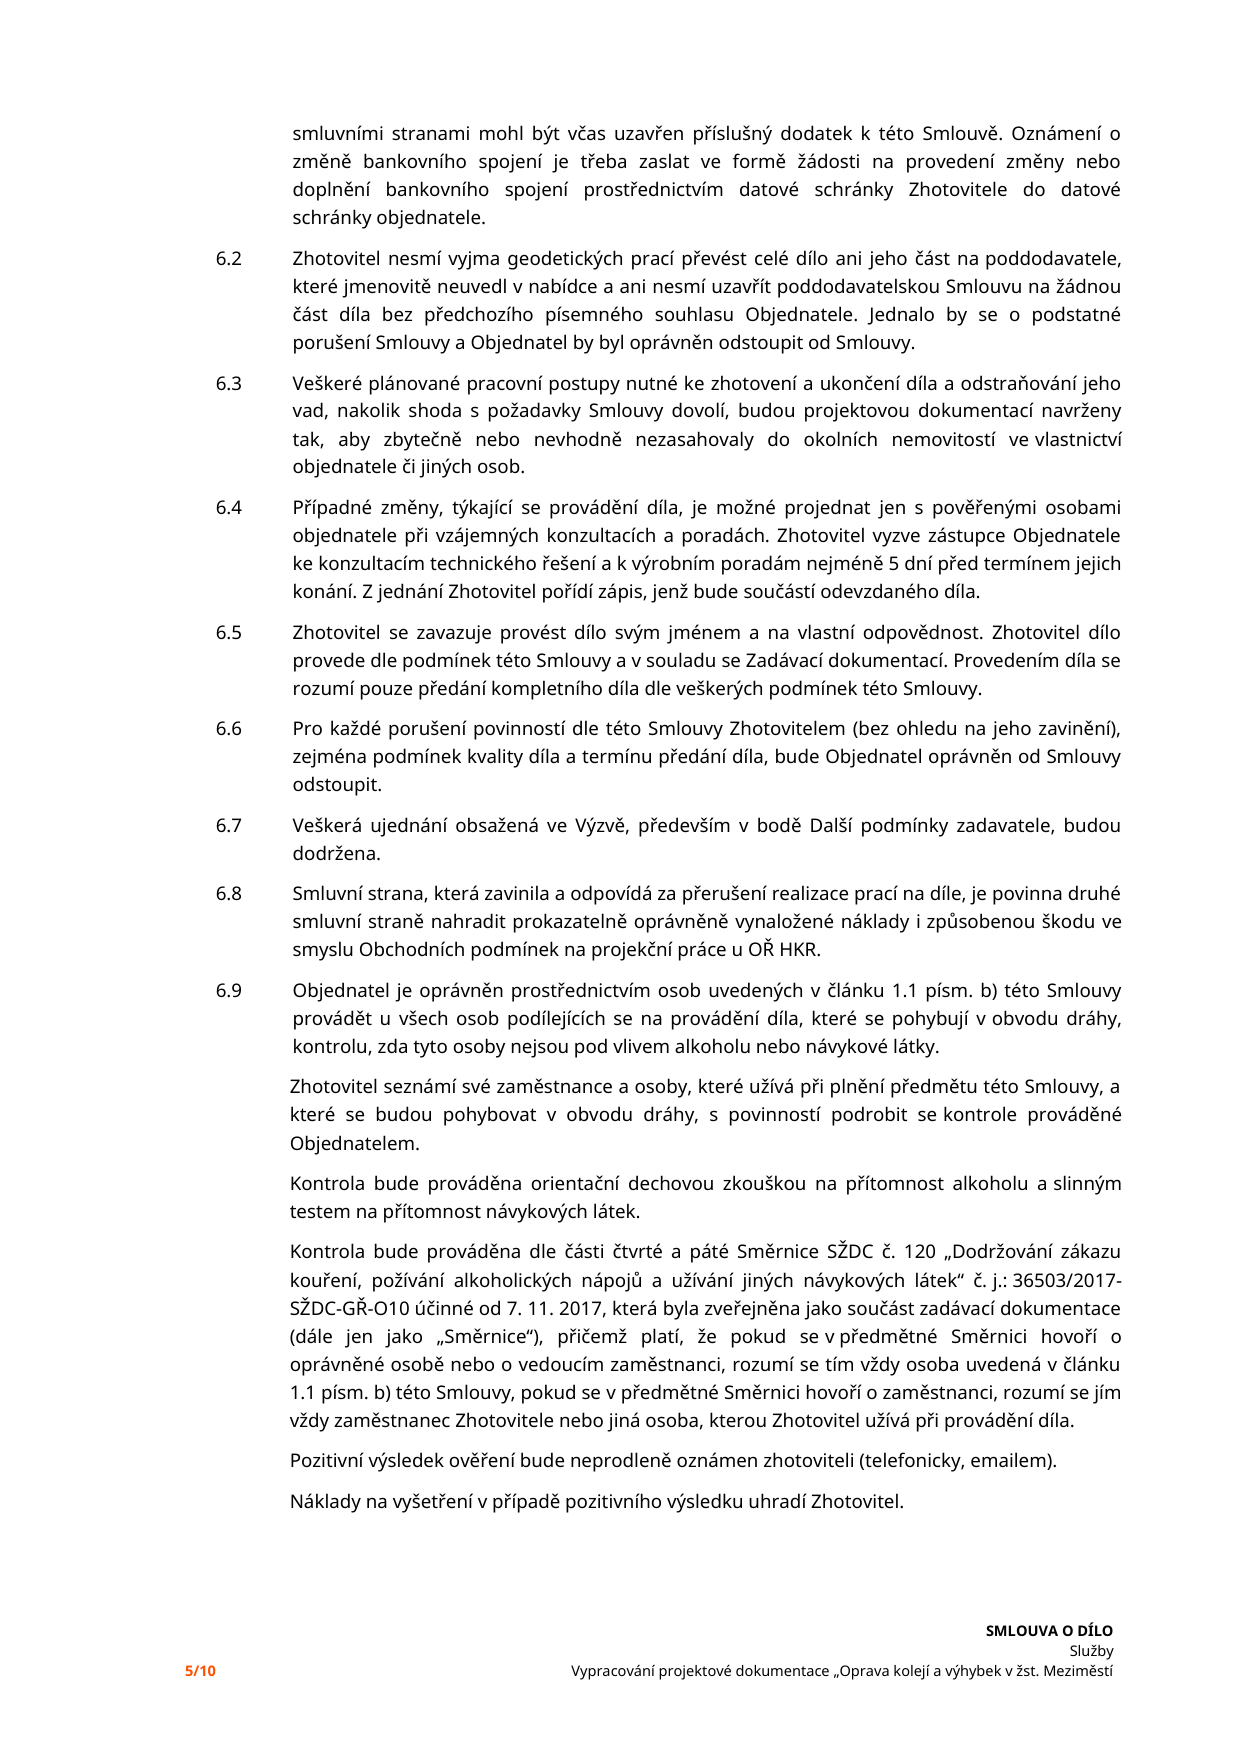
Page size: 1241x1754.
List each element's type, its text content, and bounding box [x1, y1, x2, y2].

list Pozitivní výsledek ověření bude neprodleně oznámen zhotoviteli (telefonicky, emailem). [216, 1447, 1122, 1473]
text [216, 121, 1122, 230]
text Zhotovitel nesmí vyjma geodetických prací převést celé dílo ani jeho část na poddodavatele, které jmenovitě neuvedl v nabídce a ani nesmí uzavřít poddodavatelskou Smlouvu na žádnou část díla bez předchozího písemného souhlasu Objednatele. Jednalo by se o podstatné porušení Smlouvy a Objednatel by byl oprávněn odstoupit od Smlouvy. [216, 245, 1122, 355]
text Objednatel je oprávněn prostřednictvím osob uvedených v článku 1.1 písm. b) této Smlouvy provádět u všech osob podílejících se na provádění díla, které se pohybují v obvodu dráhy, kontrolu, zda tyto osoby nejsou pod vlivem alkoholu nebo návykové látky. [216, 977, 1122, 1059]
text Smluvní strana, která zavinila a odpovídá za přerušení realizace prací na díle, je povinna druhé smluvní straně nahradit prokazatelně oprávněně vynaložené náklady i způsobenou škodu ve smyslu Obchodních podmínek na projekční práce u OŘ HKR. [216, 881, 1122, 962]
text Případné změny, týkající se provádění díla, je možné projednat jen s pověřenými osobami objednatele při vzájemných konzultacích a poradách. Zhotovitel vyzve zástupce Objednatele ke konzultacím technického řešení a k výrobním poradám nejméně 5 dní před termínem jejich konání. Z jednání Zhotovitel pořídí zápis, jenž bude součástí odevzdaného díla. [216, 494, 1122, 604]
text Veškerá ujednání obsažená ve Výzvě, především v bodě Další podmínky zadavatele, budou dodržena. [216, 812, 1122, 866]
text Veškeré plánované pracovní postupy nutné ke zhotovení a ukončení díla a odstraňování jeho vad, nakolik shoda s požadavky Smlouvy dovolí, budou projektovou dokumentací navrženy tak, aby zbytečně nebo nevhodně nezasahovaly do okolních nemovitostí ve vlastnictví objednatele či jiných osob. [216, 370, 1122, 479]
list Zhotovitel seznámí své zaměstnance a osoby, které užívá při plnění předmětu této Smlouvy, a které se budou pohybovat v obvodu dráhy, s povinností podrobit se kontrole prováděné Objednatelem. [289, 1074, 1122, 1155]
text Zhotovitel se zavazuje provést dílo svým jménem a na vlastní odpovědnost. Zhotovitel dílo provede dle podmínek této Smlouvy a v souladu se Zadávací dokumentací. Provedením díla se rozumí pouze předání kompletního díla dle veškerých podmínek této Smlouvy. [216, 619, 1122, 701]
text Pro každé porušení povinností dle této Smlouvy Zhotovitelem (bez ohledu na jeho zavinění), zejména podmínek kvality díla a termínu předání díla, bude Objednatel oprávněn od Smlouvy odstoupit. [216, 716, 1122, 797]
list Kontrola bude prováděna orientační dechovou zkouškou na přítomnost alkoholu a slinným testem na přítomnost návykových látek. [289, 1170, 1122, 1224]
list Náklady na vyšetření v případě pozitivního výsledku uhradí Zhotovitel. [216, 1488, 1122, 1513]
list Kontrola bude prováděna dle části čtvrté a páté Směrnice SŽDC č. 120 „Dodržování zákazu kouření, požívání alkoholických nápojů a užívání jiných návykových látek“ č. j.: 36503/2017-SŽDC-GŘ-O10 účinné od 7. 11. 2017, která byla zveřejněna jako součást zadávací dokumentace (dále jen jako „Směrnice“), přičemž platí, že pokud se v předmětné Směrnici hovoří o oprávněné osobě nebo o vedoucím zaměstnanci, rozumí se tím vždy osoba uvedená v článku 1.1 písm. b) této Smlouvy, pokud se v předmětné Směrnici hovoří o zaměstnanci, rozumí se jím vždy zaměstnanec Zhotovitele nebo jiná osoba, kterou Zhotovitel užívá při provádění díla. [289, 1239, 1122, 1432]
